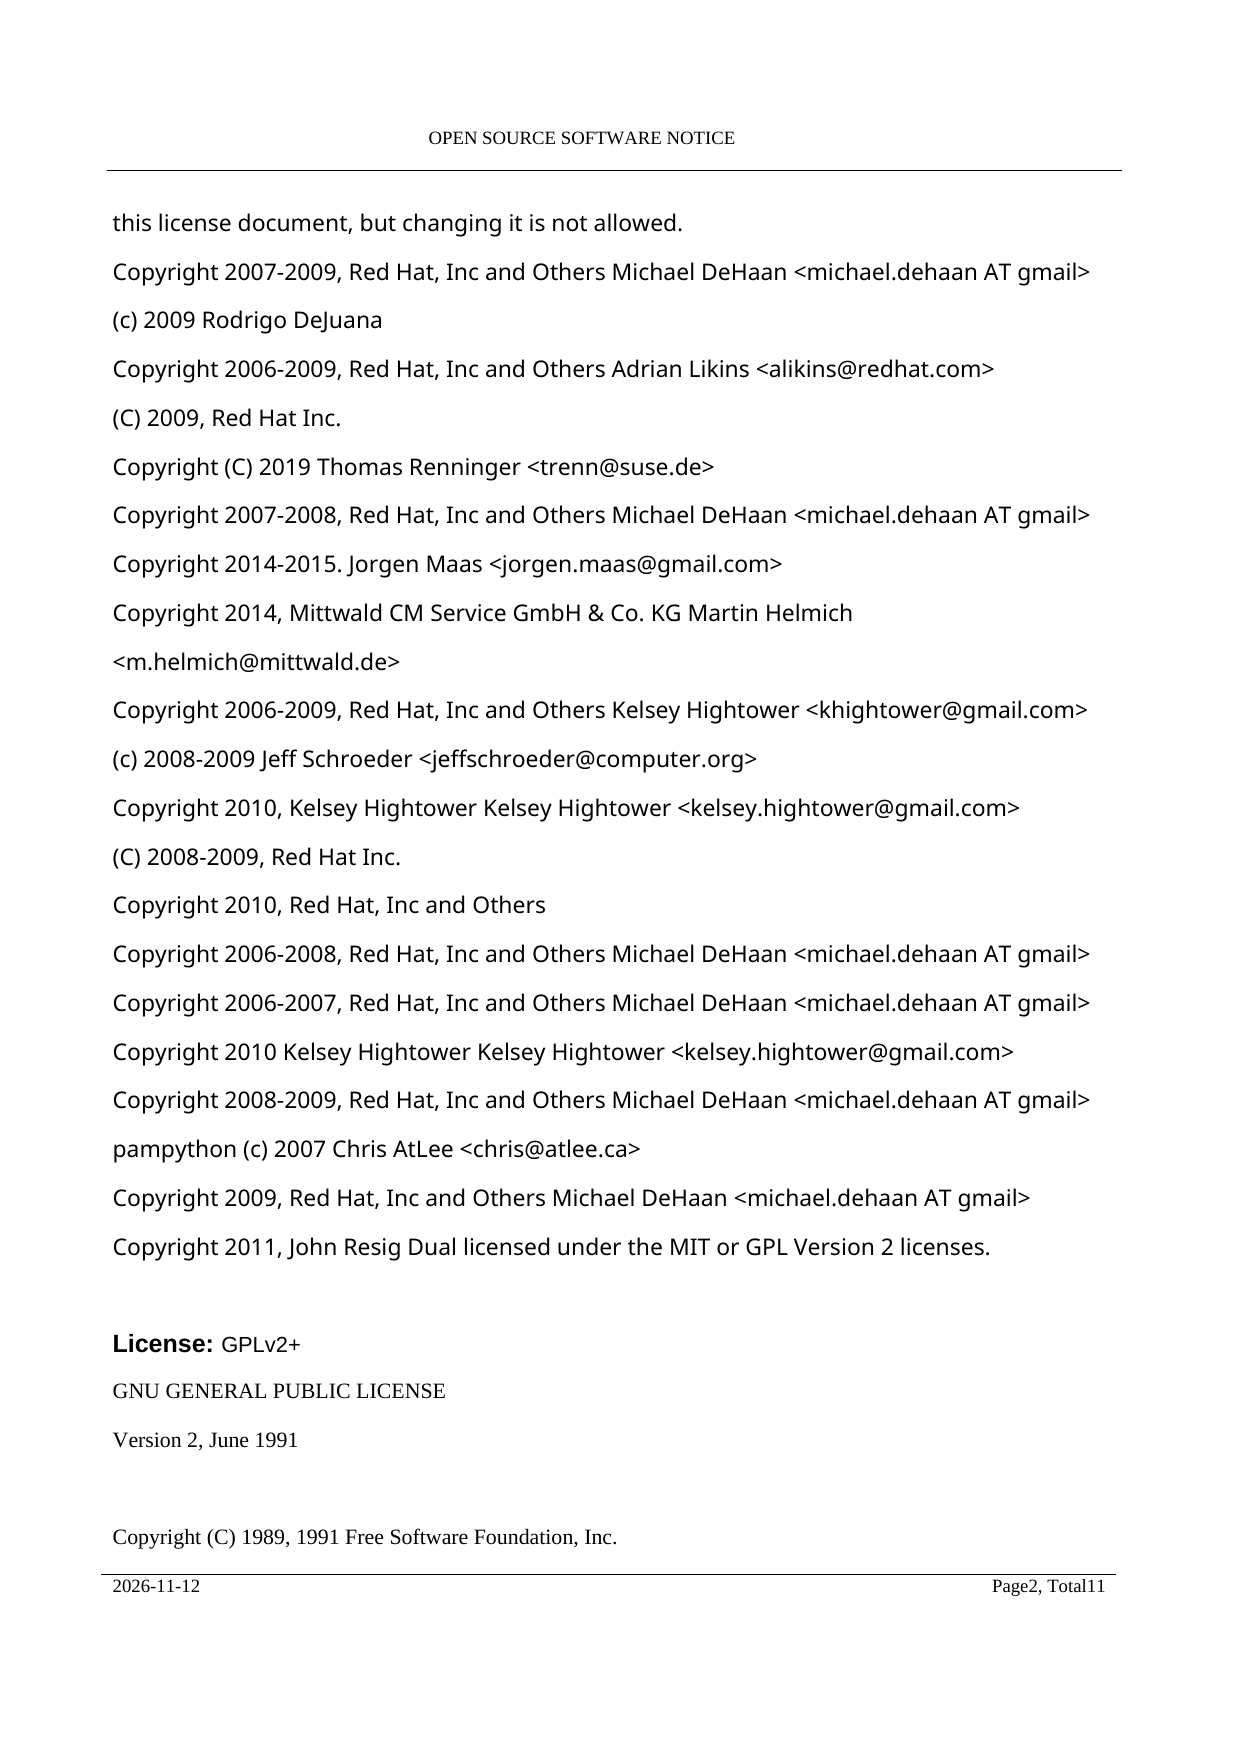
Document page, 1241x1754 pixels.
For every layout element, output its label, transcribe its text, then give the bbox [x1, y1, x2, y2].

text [112, 206, 1128, 1311]
text License: GPLv2+ [112, 1328, 1128, 1360]
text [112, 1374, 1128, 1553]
